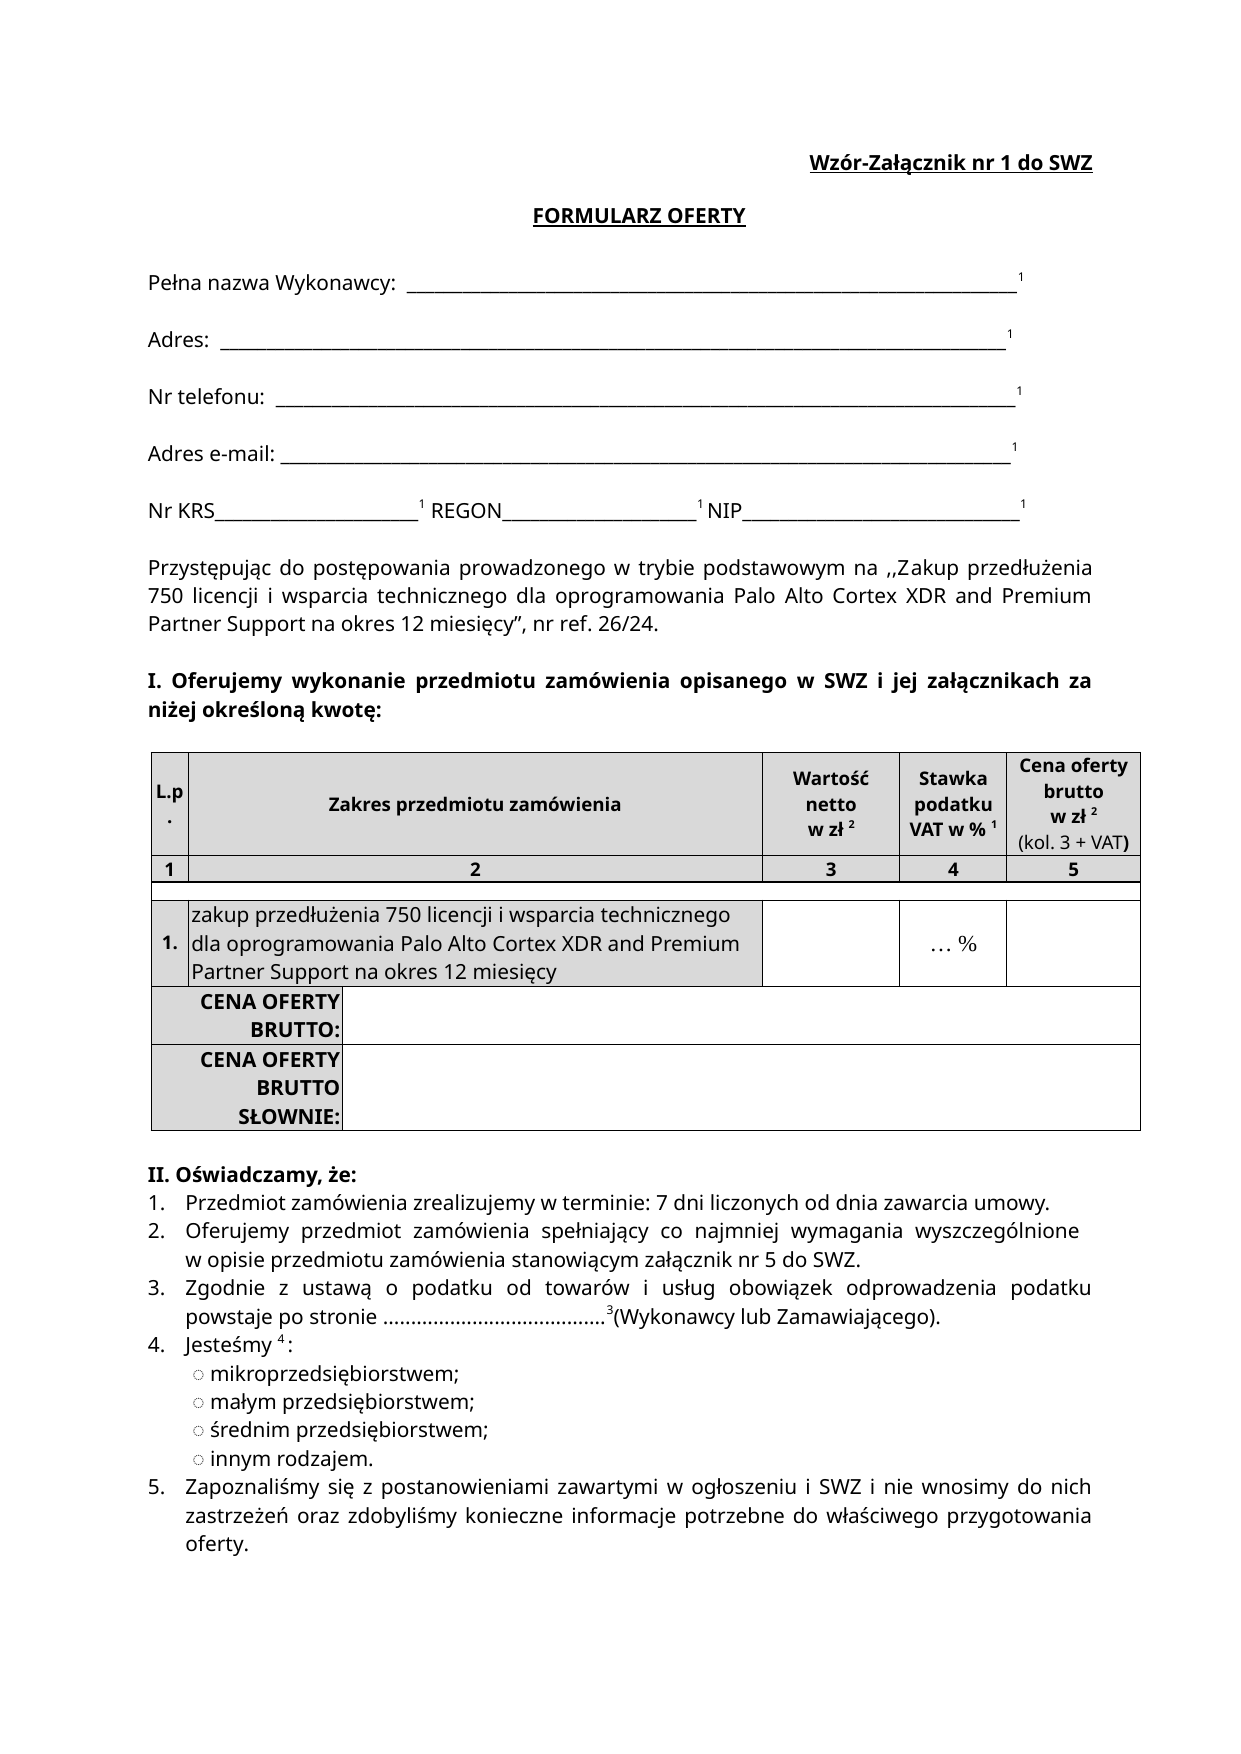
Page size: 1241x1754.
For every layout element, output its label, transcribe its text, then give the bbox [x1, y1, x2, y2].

text Adres e-mail: _______________________________________________________________________________1 [148, 439, 1093, 467]
table_header L.p. [152, 753, 188, 855]
text 󠄀 średnim przedsiębiorstwem; [192, 1416, 1093, 1444]
text I. Oferujemy wykonanie przedmiotu zamówienia opisanego w SWZ i jej załącznikach za niżej określoną kwotę: [148, 666, 1093, 723]
table_cell CENA OFERTY BRUTTO: [152, 987, 342, 1044]
list Zapoznaliśmy się z postanowieniami zawartymi w ogłoszeniu i SWZ i nie wnosimy do nich zastrzeżeń oraz zdobyliśmy konieczne informacje potrzebne do właściwego przygotowania oferty. [148, 1472, 1093, 1558]
list Zgodnie z ustawą o podatku od towarów i usług obowiązek odprowadzenia podatku powstaje po stronie ........................................3(Wykonawcy lub Zamawiającego). [148, 1273, 1093, 1330]
table_cell [152, 883, 1140, 899]
text 󠄀 małym przedsiębiorstwem; [192, 1387, 1093, 1416]
text II. Oświadczamy, że: [148, 1160, 1093, 1188]
text Wzór-Załącznik nr 1 do SWZ [148, 148, 1093, 176]
table_header Cena oferty brutto w zł 2 (kol. 3 + VAT) [1007, 753, 1140, 855]
text Adres: _____________________________________________________________________________________1 [148, 325, 1093, 354]
text Przystępując do postępowania prowadzonego w trybie podstawowym na ,,Zakup przedłużenia 750 licencji i wsparcia technicznego dla oprogramowania Palo Alto Cortex XDR and Premium Partner Support na okres 12 miesięcy”, nr ref. 26/24. [148, 553, 1093, 638]
table_cell [1007, 901, 1140, 986]
table_cell 4 [900, 856, 1006, 881]
table_cell 2 [189, 856, 762, 881]
list Jesteśmy 4 : [148, 1330, 1093, 1359]
text 󠄀 mikroprzedsiębiorstwem; [192, 1359, 1093, 1387]
table_cell [343, 1045, 1140, 1130]
list Oferujemy przedmiot zamówienia spełniający co najmniej wymagania wyszczególnione w opisie przedmiotu zamówienia stanowiącym załącznik nr 5 do SWZ. [148, 1217, 1093, 1273]
table_cell 1 [152, 856, 188, 881]
table_cell [343, 987, 1140, 1044]
text 󠄀 innym rodzajem. [192, 1444, 1093, 1472]
subtitle FORMULARZ OFERTY [185, 201, 1093, 229]
table_cell CENA OFERTY BRUTTO SŁOWNIE: [152, 1045, 342, 1130]
table_header Stawka podatku VAT w % 1 [900, 753, 1006, 855]
text Pełna nazwa Wykonawcy: __________________________________________________________________1 [148, 268, 1093, 297]
text Nr KRS______________________1 REGON_____________________1 NIP______________________________1 [148, 496, 1093, 524]
list Przedmiot zamówienia zrealizujemy w terminie: 7 dni liczonych od dnia zawarcia umowy. [148, 1188, 1093, 1217]
table_cell [763, 901, 899, 986]
table_cell 5 [1007, 856, 1140, 881]
text Nr telefonu: ________________________________________________________________________________1 [148, 382, 1093, 411]
table_header Wartość netto w zł 2 [763, 753, 899, 855]
table_cell zakup przedłużenia 750 licencji i wsparcia technicznego dla oprogramowania Palo Alto Cortex XDR and Premium Partner Support na okres 12 miesięcy [189, 901, 762, 986]
table_cell … % [900, 901, 1006, 986]
table_cell 1. [152, 901, 188, 986]
table_header Zakres przedmiotu zamówienia [189, 753, 762, 855]
table_cell 3 [763, 856, 899, 881]
